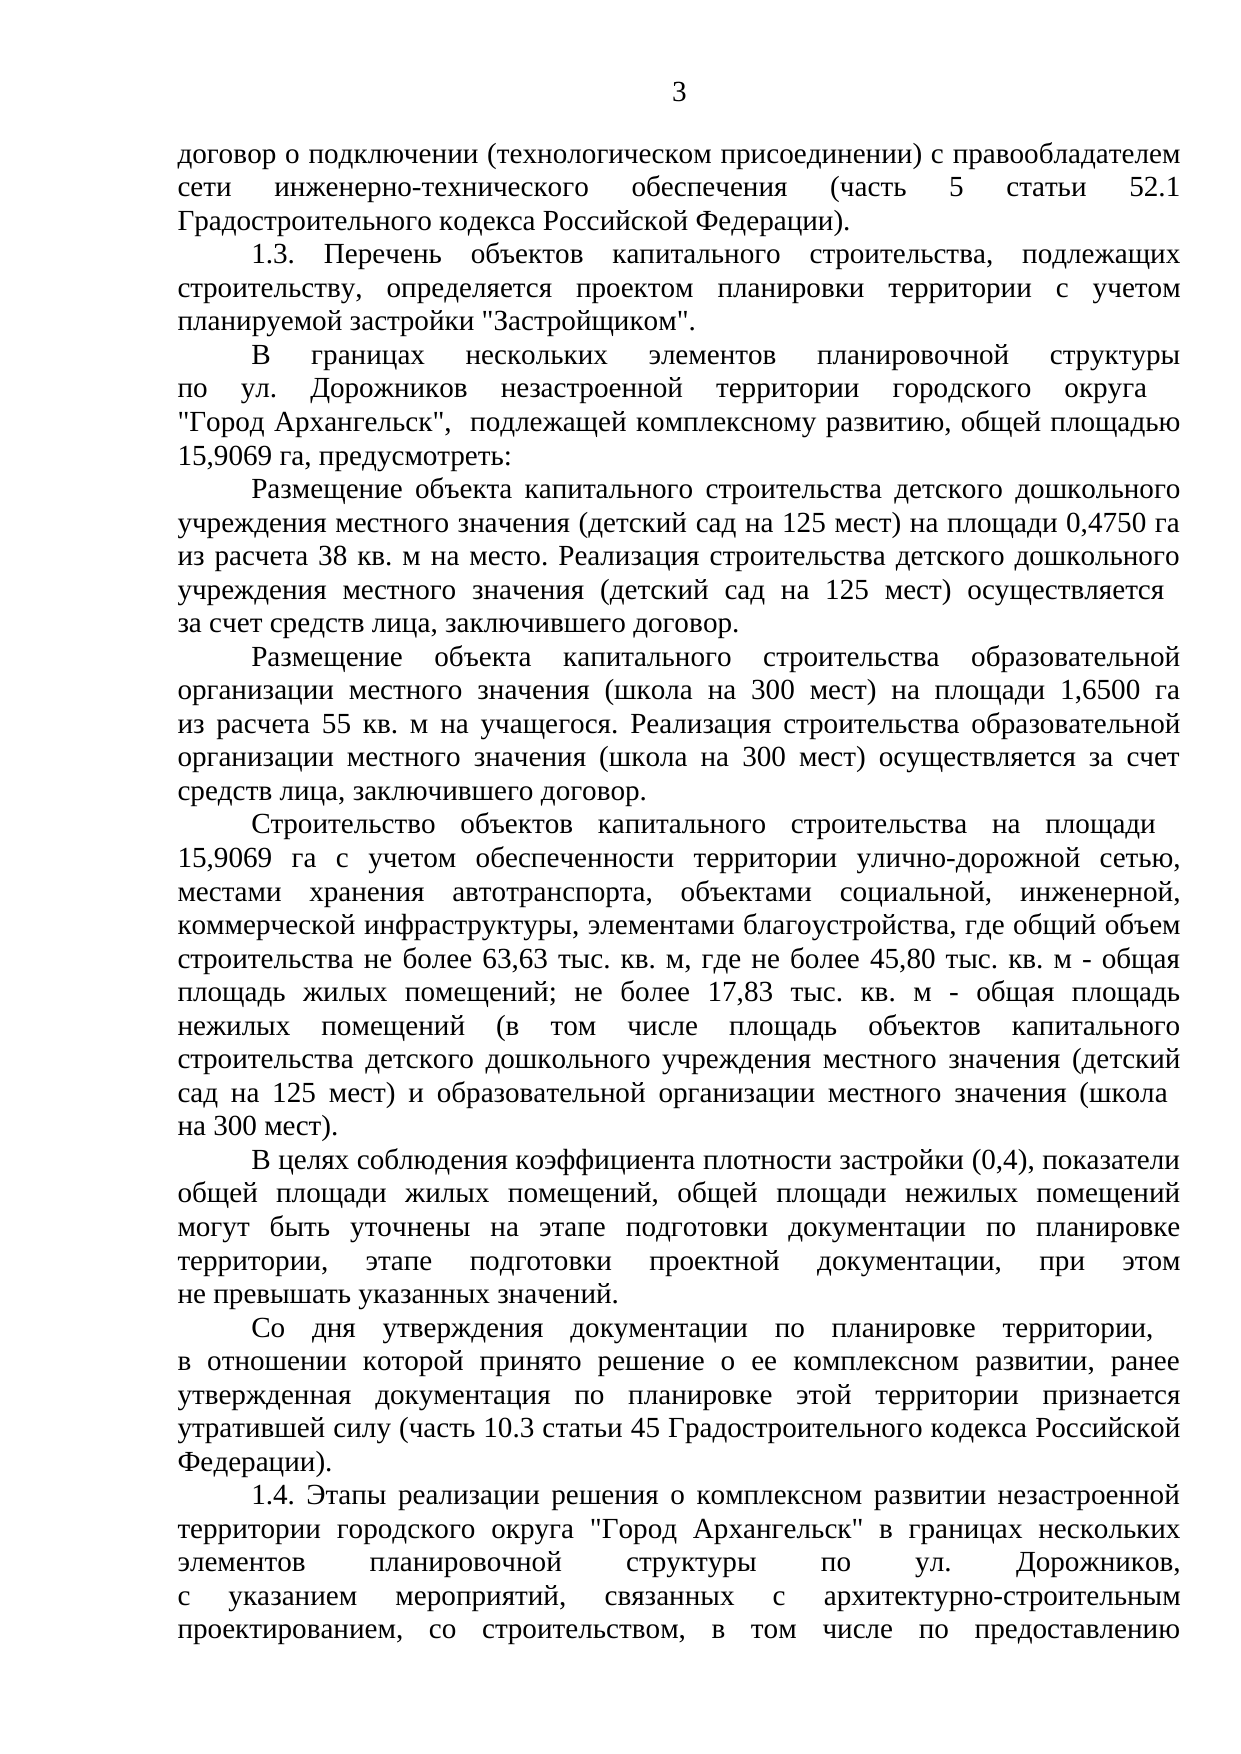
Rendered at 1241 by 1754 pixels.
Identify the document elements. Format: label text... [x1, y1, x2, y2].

text Размещение объекта капитального строительства детского дошкольного учреждения местного значения (детский сад на 125 мест) на площади 0,4750 га из расчета 38 кв. м на место. Реализация строительства детского дошкольного учреждения местного значения (детский сад на 125 мест) осуществляется за счет средств лица, заключившего договор. [177, 471, 1181, 639]
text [177, 136, 1181, 236]
text Со дня утверждения документации по планировке территории, в отношении которой принято решение о ее комплексном развитии, ранее утвержденная документация по планировке этой территории признается утратившей силу (часть 10.3 статьи 45 Градостроительного кодекса Российской Федерации). [177, 1310, 1181, 1477]
text Размещение объекта капитального строительства образовательной организации местного значения (школа на 300 мест) на площади 1,6500 га из расчета 55 кв. м на учащегося. Реализация строительства образовательной организации местного значения (школа на 300 мест) осуществляется за счет средств лица, заключившего договор. [177, 639, 1181, 807]
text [177, 1477, 1181, 1645]
text 1.3. Перечень объектов капитального строительства, подлежащих строительству, определяется проектом планировки территории с учетом планируемой застройки "Застройщиком". [177, 236, 1181, 337]
text В границах нескольких элементов планировочной структуры по ул. Дорожников незастроенной территории городского округа "Город Архангельск", подлежащей комплексному развитию, общей площадью 15,9069 га, предусмотреть: [177, 337, 1181, 471]
text Строительство объектов капитального строительства на площади 15,9069 га с учетом обеспеченности территории улично-дорожной сетью, местами хранения автотранспорта, объектами социальной, инженерной, коммерческой инфраструктуры, элементами благоустройства, где общий объем строительства не более 63,63 тыс. кв. м, где не более 45,80 тыс. кв. м - общая площадь жилых помещений; не более 17,83 тыс. кв. м - общая площадь нежилых помещений (в том числе площадь объектов капитального строительства детского дошкольного учреждения местного значения (детский сад на 125 мест) и образовательной организации местного значения (школа на 300 мест). [177, 807, 1181, 1142]
text В целях соблюдения коэффициента плотности застройки (0,4), показатели общей площади жилых помещений, общей площади нежилых помещений могут быть уточнены на этапе подготовки документации по планировке территории, этапе подготовки проектной документации, при этом не превышать указанных значений. [177, 1142, 1181, 1310]
